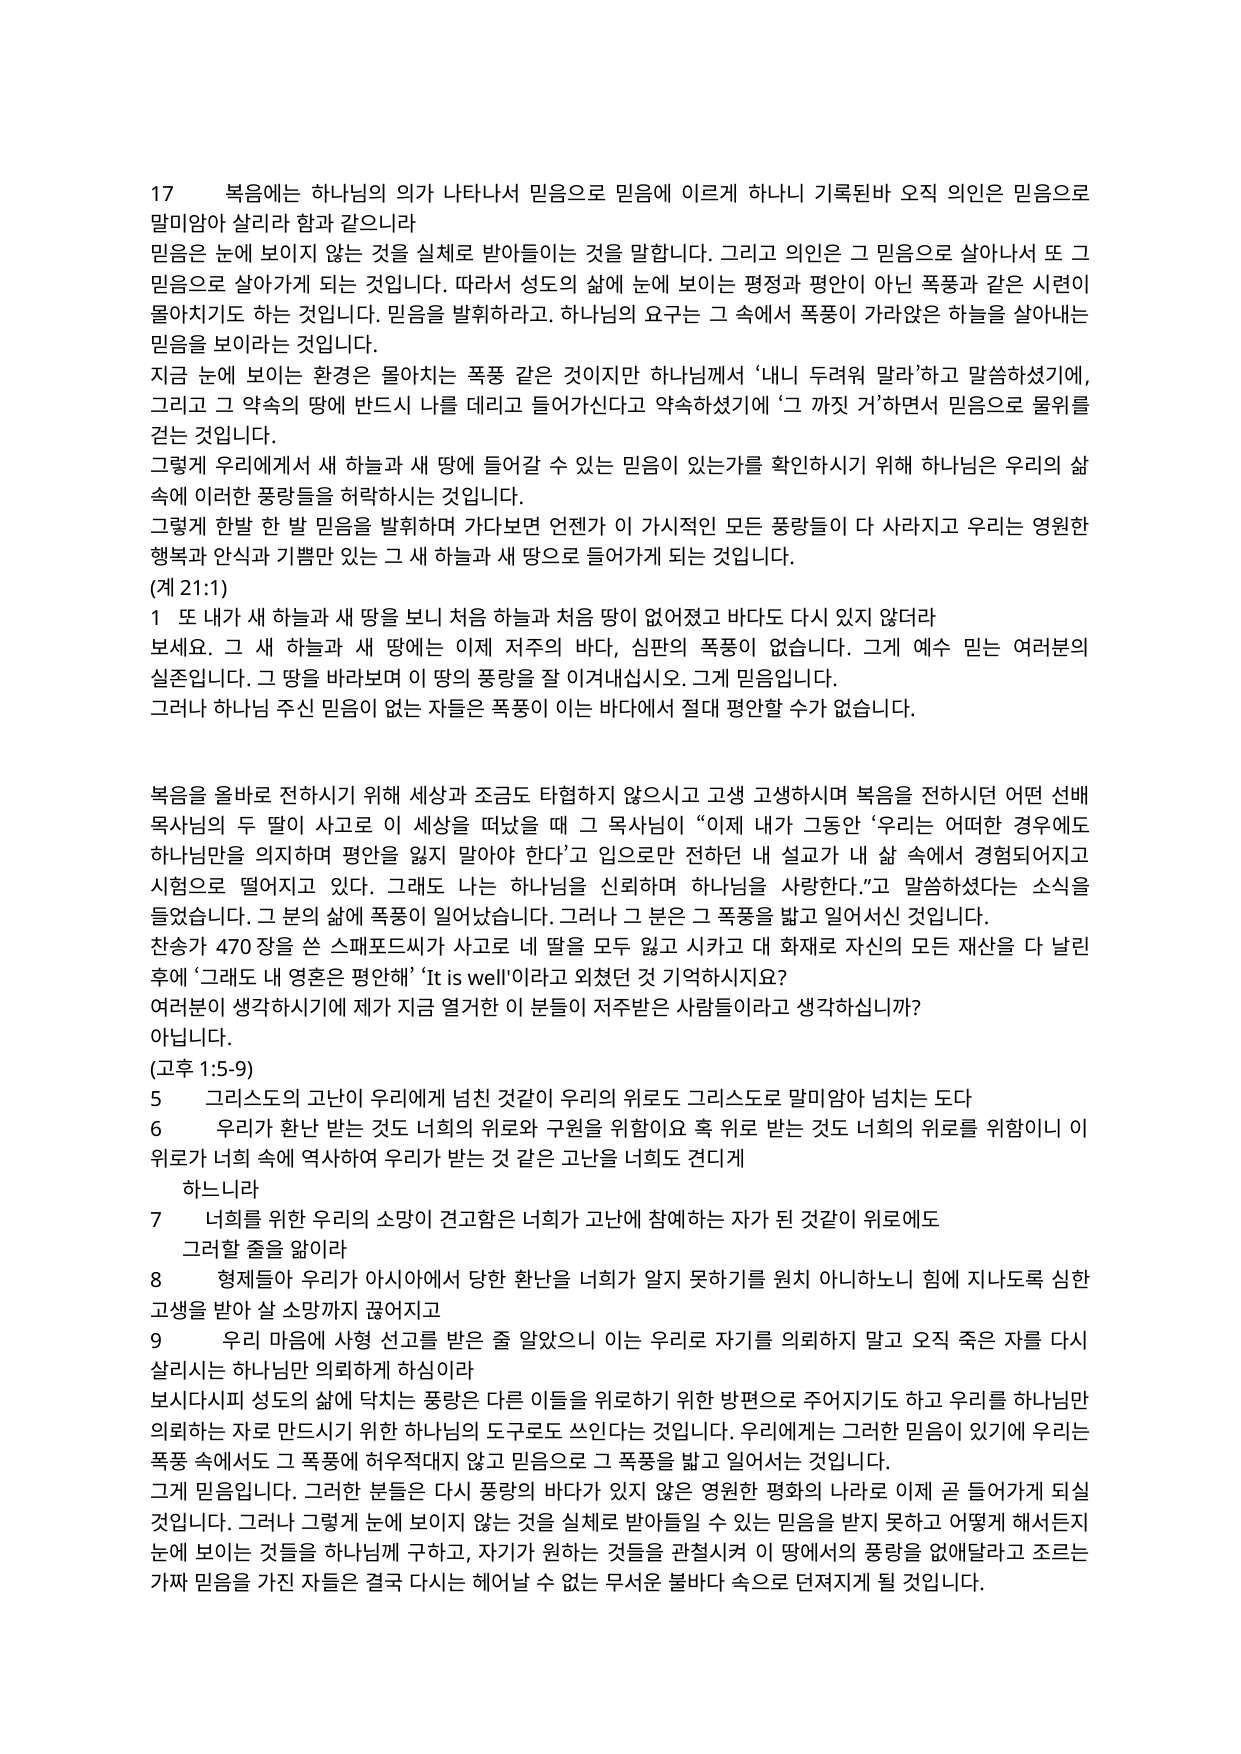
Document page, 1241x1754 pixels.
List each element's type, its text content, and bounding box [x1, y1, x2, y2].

text 17 복음에는 하나님의 의가 나타나서 믿음으로 믿음에 이르게 하나니 기록된바 오직 의인은 믿음으로 말미암아 살리라 함과 같으니라 [150, 177, 1090, 238]
text 8 형제들아 우리가 아시아에서 당한 환난을 너희가 알지 못하기를 원치 아니하노니 힘에 지나도록 심한 고생을 받아 살 소망까지 끊어지고 [150, 1264, 1090, 1324]
text 믿음은 눈에 보이지 않는 것을 실체로 받아들이는 것을 말합니다. 그리고 의인은 그 믿음으로 살아나서 또 그 믿음으로 살아가게 되는 것입니다. 따라서 성도의 삶에 눈에 보이는 평정과 평안이 아닌 폭풍과 같은 시련이 몰아치기도 하는 것입니다. 믿음을 발휘하라고. 하나님의 요구는 그 속에서 폭풍이 가라앉은 하늘을 살아내는 믿음을 보이라는 것입니다. [150, 238, 1090, 359]
text 여러분이 생각하시기에 제가 지금 열거한 이 분들이 저주받은 사람들이라고 생각하십니까? [150, 991, 1090, 1021]
text 5 그리스도의 고난이 우리에게 넘친 것같이 우리의 위로도 그리스도로 말미암아 넘치는 도다 [150, 1082, 1090, 1112]
text 하느니라 [150, 1173, 1090, 1203]
text 그러할 줄을 앎이라 [150, 1233, 1090, 1264]
text 아닙니다. [150, 1021, 1090, 1052]
text 1 또 내가 새 하늘과 새 땅을 보니 처음 하늘과 처음 땅이 없어졌고 바다도 다시 있지 않더라 [150, 601, 1090, 631]
text 지금 눈에 보이는 환경은 몰아치는 폭풍 같은 것이지만 하나님께서 ‘내니 두려워 말라’하고 말씀하셨기에, 그리고 그 약속의 땅에 반드시 나를 데리고 들어가신다고 약속하셨기에 ‘그 까짓 거’하면서 믿음으로 물위를 걷는 것입니다. [150, 359, 1090, 450]
text (고후1:5-9) [150, 1052, 1090, 1082]
text 그게 믿음입니다. 그러한 분들은 다시 풍랑의 바다가 있지 않은 영원한 평화의 나라로 이제 곧 들어가게 되실 것입니다. 그러나 그렇게 눈에 보이지 않는 것을 실체로 받아들일 수 있는 믿음을 받지 못하고 어떻게 해서든지 눈에 보이는 것들을 하나님께 구하고, 자기가 원하는 것들을 관철시켜 이 땅에서의 풍랑을 없애달라고 조르는 가짜 믿음을 가진 자들은 결국 다시는 헤어날 수 없는 무서운 불바다 속으로 던져지게 될 것입니다. [150, 1476, 1090, 1597]
text 그렇게 우리에게서 새 하늘과 새 땅에 들어갈 수 있는 믿음이 있는가를 확인하시기 위해 하나님은 우리의 삶 속에 이러한 풍랑들을 허락하시는 것입니다. [150, 450, 1090, 510]
text 찬송가 470장을 쓴 스패포드씨가 사고로 네 딸을 모두 잃고 시카고 대 화재로 자신의 모든 재산을 다 날린 후에 ‘그래도 내 영혼은 평안해’ ‘It is well'이라고 외쳤던 것 기억하시지요? [150, 931, 1090, 991]
text 7 너희를 위한 우리의 소망이 견고함은 너희가 고난에 참예하는 자가 된 것같이 위로에도 [150, 1203, 1090, 1233]
text 그렇게 한발 한 발 믿음을 발휘하며 가다보면 언젠가 이 가시적인 모든 풍랑들이 다 사라지고 우리는 영원한 행복과 안식과 기쁨만 있는 그 새 하늘과 새 땅으로 들어가게 되는 것입니다. [150, 510, 1090, 571]
text (계21:1) [150, 571, 1090, 601]
text 그러나 하나님 주신 믿음이 없는 자들은 폭풍이 이는 바다에서 절대 평안할 수가 없습니다. [150, 692, 1090, 722]
text 9 우리 마음에 사형 선고를 받은 줄 알았으니 이는 우리로 자기를 의뢰하지 말고 오직 죽은 자를 다시 살리시는 하나님만 의뢰하게 하심이라 [150, 1324, 1090, 1385]
text 보세요. 그 새 하늘과 새 땅에는 이제 저주의 바다, 심판의 폭풍이 없습니다. 그게 예수 믿는 여러분의 실존입니다. 그 땅을 바라보며 이 땅의 풍랑을 잘 이겨내십시오. 그게 믿음입니다. [150, 631, 1090, 692]
text 복음을 올바로 전하시기 위해 세상과 조금도 타협하지 않으시고 고생 고생하시며 복음을 전하시던 어떤 선배 목사님의 두 딸이 사고로 이 세상을 떠났을 때 그 목사님이 “이제 내가 그동안 ‘우리는 어떠한 경우에도 하나님만을 의지하며 평안을 잃지 말아야 한다’고 입으로만 전하던 내 설교가 내 삶 속에서 경험되어지고 시험으로 떨어지고 있다. 그래도 나는 하나님을 신뢰하며 하나님을 사랑한다.”고 말씀하셨다는 소식을 들었습니다. 그 분의 삶에 폭풍이 일어났습니다. 그러나 그 분은 그 폭풍을 밟고 일어서신 것입니다. [150, 779, 1090, 931]
text 6 우리가 환난 받는 것도 너희의 위로와 구원을 위함이요 혹 위로 받는 것도 너희의 위로를 위함이니 이 위로가 너희 속에 역사하여 우리가 받는 것 같은 고난을 너희도 견디게 [150, 1112, 1090, 1173]
text 보시다시피 성도의 삶에 닥치는 풍랑은 다른 이들을 위로하기 위한 방편으로 주어지기도 하고 우리를 하나님만 의뢰하는 자로 만드시기 위한 하나님의 도구로도 쓰인다는 것입니다. 우리에게는 그러한 믿음이 있기에 우리는 폭풍 속에서도 그 폭풍에 허우적대지 않고 믿음으로 그 폭풍을 밟고 일어서는 것입니다. [150, 1385, 1090, 1476]
